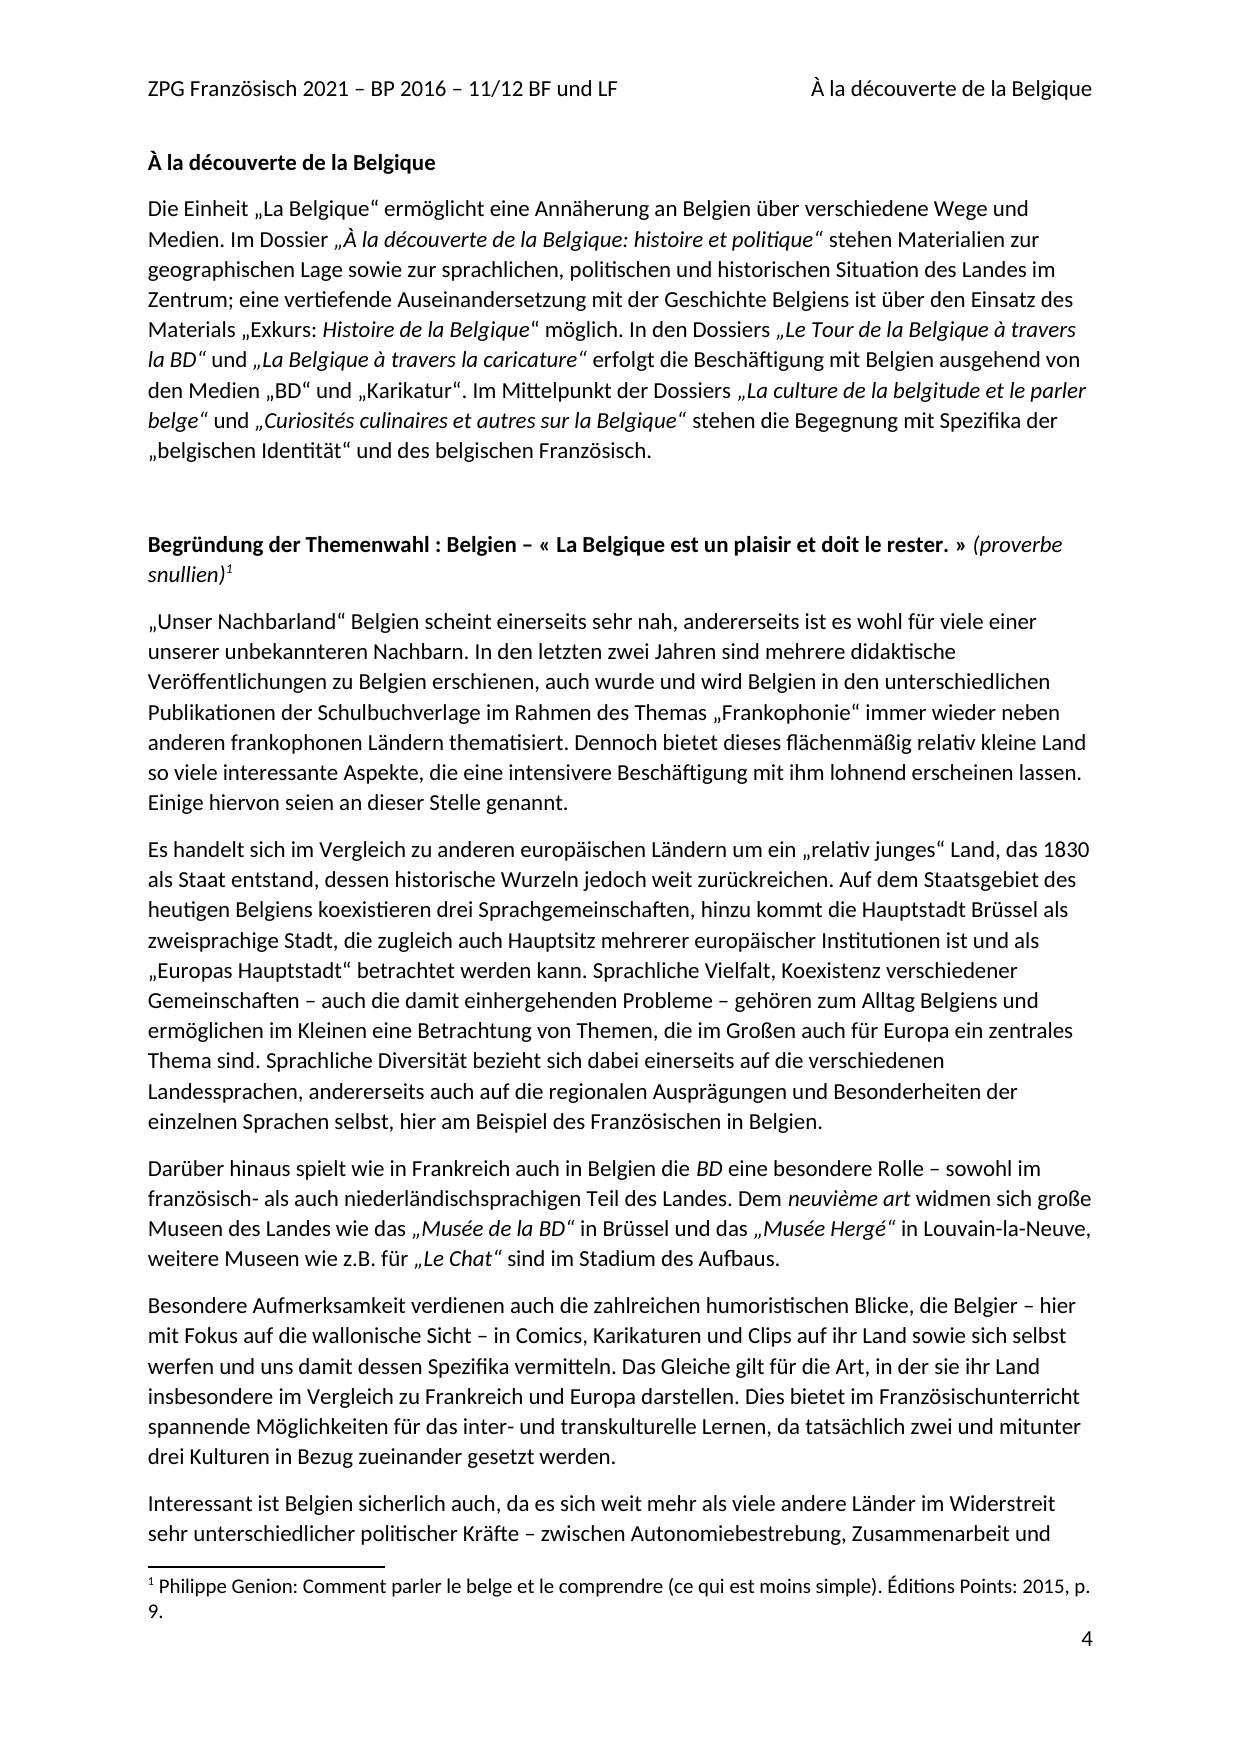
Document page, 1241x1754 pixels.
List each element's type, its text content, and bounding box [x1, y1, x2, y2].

text Begründung der Themenwahl : Belgien – « La Belgique est un plaisir et doit le rester. » (proverbe snullien) [148, 530, 1092, 588]
text Besondere Aufmerksamkeit verdienen auch die zahlreichen humoristischen Blicke, die Belgier – hier mit Fokus auf die wallonische Sicht – in Comics, Karikaturen und Clips auf ihr Land sowie sich selbst werfen und uns damit dessen Spezifika vermitteln. Das Gleiche gilt für die Art, in der sie ihr Land insbesondere im Vergleich zu Frankreich und Europa darstellen. Dies bietet im Französischunterricht spannende Möglichkeiten für das inter- und transkulturelle Lernen, da tatsächlich zwei und mitunter drei Kulturen in Bezug zueinander gesetzt werden. [148, 1291, 1092, 1471]
text Darüber hinaus spielt wie in Frankreich auch in Belgien die BD eine besondere Rolle – sowohl im französisch- als auch niederländischsprachigen Teil des Landes. Dem neuvième art widmen sich große Museen des Landes wie das „Musée de la BD“ in Brüssel und das „Musée Hergé“ in Louvain-la-Neuve, weitere Museen wie z.B. für „Le Chat“ sind im Stadium des Aufbaus. [148, 1154, 1092, 1273]
text À la découverte de la Belgique [148, 148, 1092, 176]
text Es handelt sich im Vergleich zu anderen europäischen Ländern um ein „relativ junges“ Land, das 1830 als Staat entstand, dessen historische Wurzeln jedoch weit zurückreichen. Auf dem Staatsgebiet des heutigen Belgiens koexistieren drei Sprachgemeinschaften, hinzu kommt die Hauptstadt Brüssel als zweisprachige Stadt, die zugleich auch Hauptsitz mehrerer europäischer Institutionen ist und als „Europas Hauptstadt“ betrachtet werden kann. Sprachliche Vielfalt, Koexistenz verschiedener Gemeinschaften – auch die damit einhergehenden Probleme – gehören zum Alltag Belgiens und ermöglichen im Kleinen eine Betrachtung von Themen, die im Großen auch für Europa ein zentrales Thema sind. Sprachliche Diversität bezieht sich dabei einerseits auf die verschiedenen Landessprachen, andererseits auch auf die regionalen Ausprägungen und Besonderheiten der einzelnen Sprachen selbst, hier am Beispiel des Französischen in Belgien. [148, 835, 1092, 1135]
text „Unser Nachbarland“ Belgien scheint einerseits sehr nah, andererseits ist es wohl für viele einer unserer unbekannteren Nachbarn. In den letzten zwei Jahren sind mehrere didaktische Veröffentlichungen zu Belgien erschienen, auch wurde und wird Belgien in den unterschiedlichen Publikationen der Schulbuchverlage im Rahmen des Themas „Frankophonie“ immer wieder neben anderen frankophonen Ländern thematisiert. Dennoch bietet dieses flächenmäßig relativ kleine Land so viele interessante Aspekte, die eine intensivere Beschäftigung mit ihm lohnend erscheinen lassen. Einige hiervon seien an dieser Stelle genannt. [148, 607, 1092, 816]
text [148, 1489, 1092, 1548]
text Die Einheit „La Belgique“ ermöglicht eine Annäherung an Belgien über verschiedene Wege und Medien. Im Dossier „À la découverte de la Belgique: histoire et politique“ stehen Materialien zur geographischen Lage sowie zur sprachlichen, politischen und historischen Situation des Landes im Zentrum; eine vertiefende Auseinandersetzung mit der Geschichte Belgiens ist über den Einsatz des Materials „Exkurs: Histoire de la Belgique“ möglich. In den Dossiers „Le Tour de la Belgique à travers la BD“ und „La Belgique à travers la caricature“ erfolgt die Beschäftigung mit Belgien ausgehend von den Medien „BD“ und „Karikatur“. Im Mittelpunkt der Dossiers „La culture de la belgitude et le parler belge“ und „Curiosités culinaires et autres sur la Belgique“ stehen die Begegnung mit Spezifika der „belgischen Identität“ und des belgischen Französisch. [148, 194, 1092, 464]
